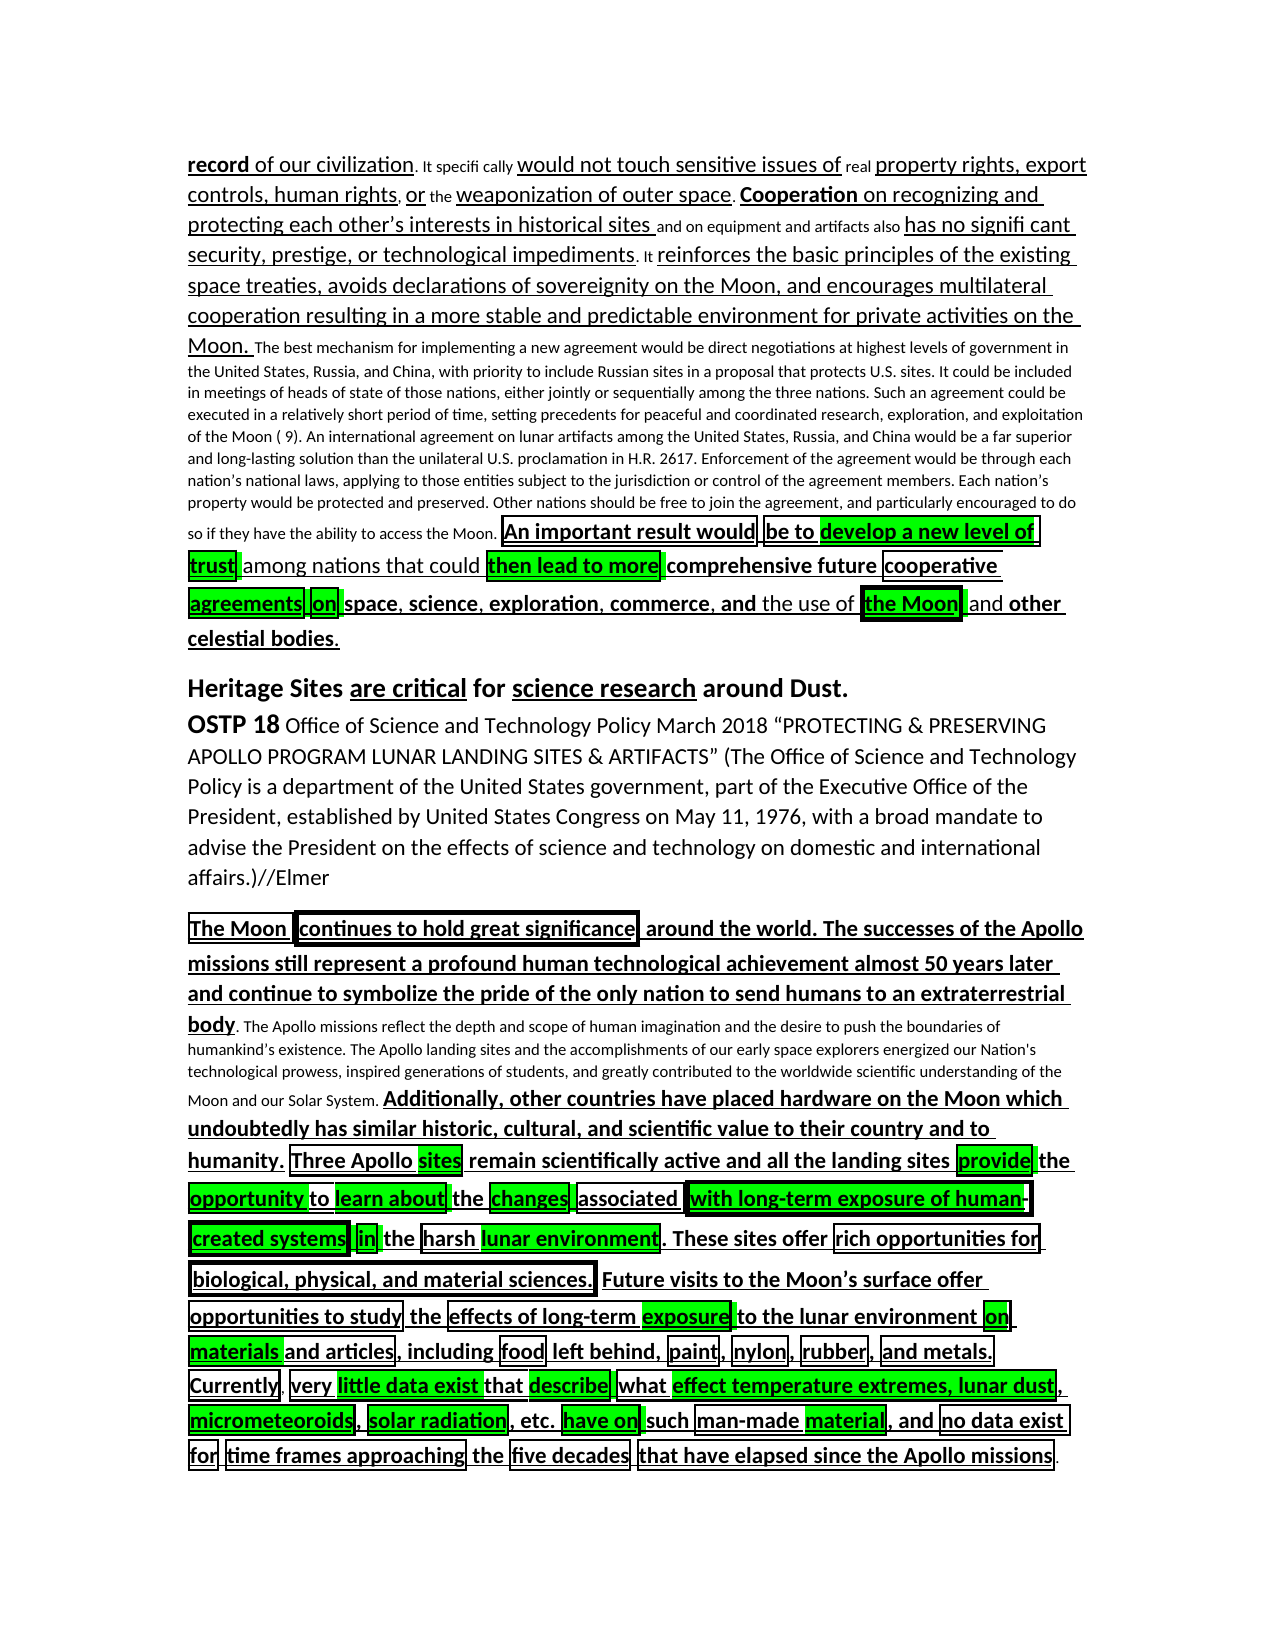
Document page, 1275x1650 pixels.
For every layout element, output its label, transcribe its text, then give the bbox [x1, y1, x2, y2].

subtitle Heritage Sites are critical for science research around Dust. [187, 671, 1087, 704]
text OSTP 18 Office of Science and Technology Policy March 2018 “PROTECTING & PRESERVING APOLLO PROGRAM LUNAR LANDING SITES & ARTIFACTS” (The Office of Science and Technology Policy is a department of the United States government, part of the Executive Office of the President, established by United States Congress on May 11, 1976, with a broad mandate to advise the President on the effects of science and technology on domestic and international affairs.)//Elmer [187, 707, 1087, 891]
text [187, 910, 1087, 1471]
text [187, 150, 1087, 652]
